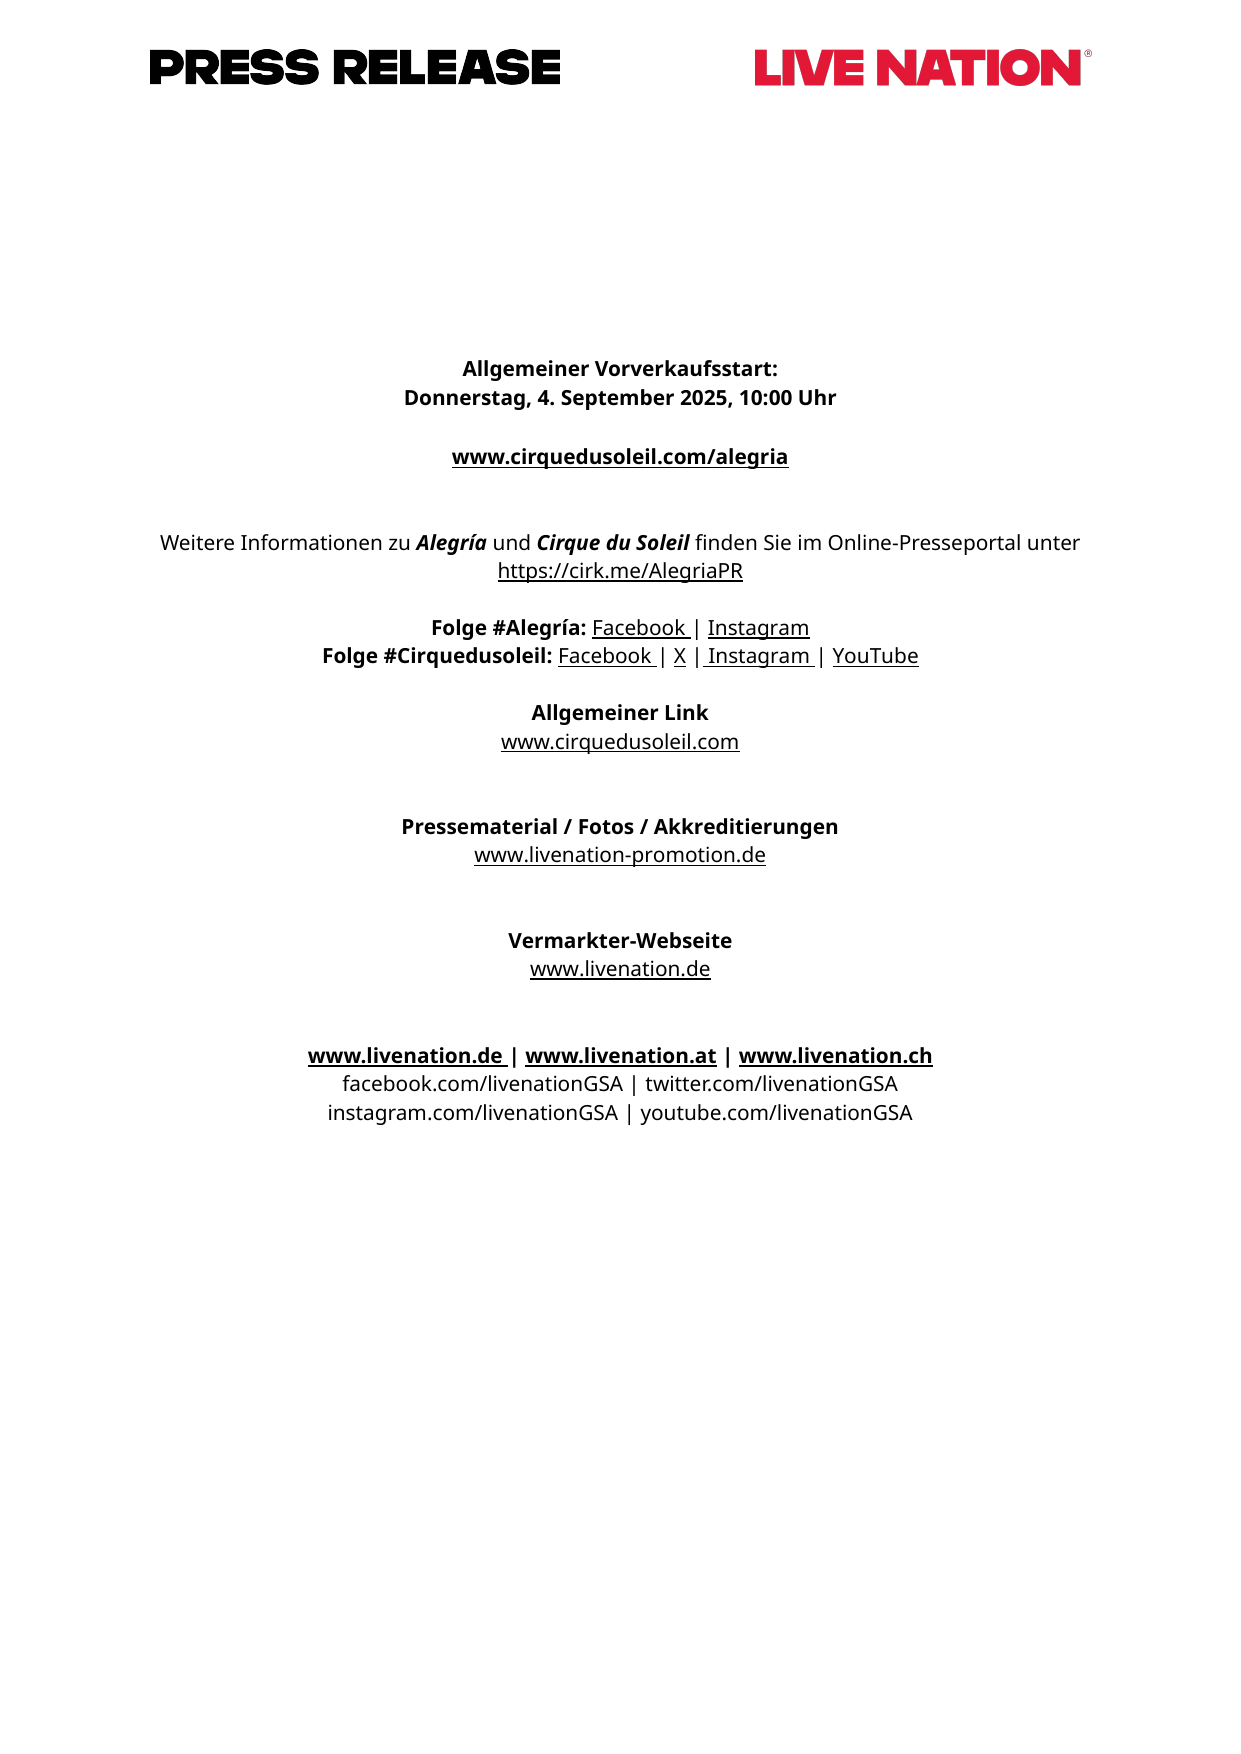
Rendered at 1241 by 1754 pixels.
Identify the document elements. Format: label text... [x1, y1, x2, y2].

text www.livenation.de | www.livenation.at | www.livenation.ch facebook.com/livenationGSA | twitter.com/livenationGSA [150, 1041, 1090, 1098]
subtitle Allgemeiner Vorverkaufsstart: [150, 354, 1090, 383]
picture [755, 49, 1092, 86]
text www.cirquedusoleil.com [150, 727, 1090, 755]
text Weitere Informationen zu Alegría und Cirque du Soleil finden Sie im Online-Presseportal unter https://cirk.me/AlegriaPR [150, 528, 1090, 585]
text Pressematerial / Fotos / Akkreditierungen [150, 812, 1090, 841]
text Vermarkter-Webseite [150, 926, 1090, 954]
text www.cirquedusoleil.com/alegria [150, 442, 1090, 471]
text Allgemeiner Link [150, 698, 1090, 727]
text instagram.com/livenationGSA | youtube.com/livenationGSA [150, 1098, 1090, 1126]
text www.livenation.de [150, 954, 1090, 983]
text Folge #Alegría: Facebook | Instagram Folge #Cirquedusoleil: Facebook | X | Instagram | YouTube [150, 613, 1090, 670]
text www.livenation-promotion.de [150, 841, 1090, 869]
picture [150, 49, 560, 85]
subtitle Donnerstag, 4. September 2025, 10:00 Uhr [150, 383, 1090, 411]
